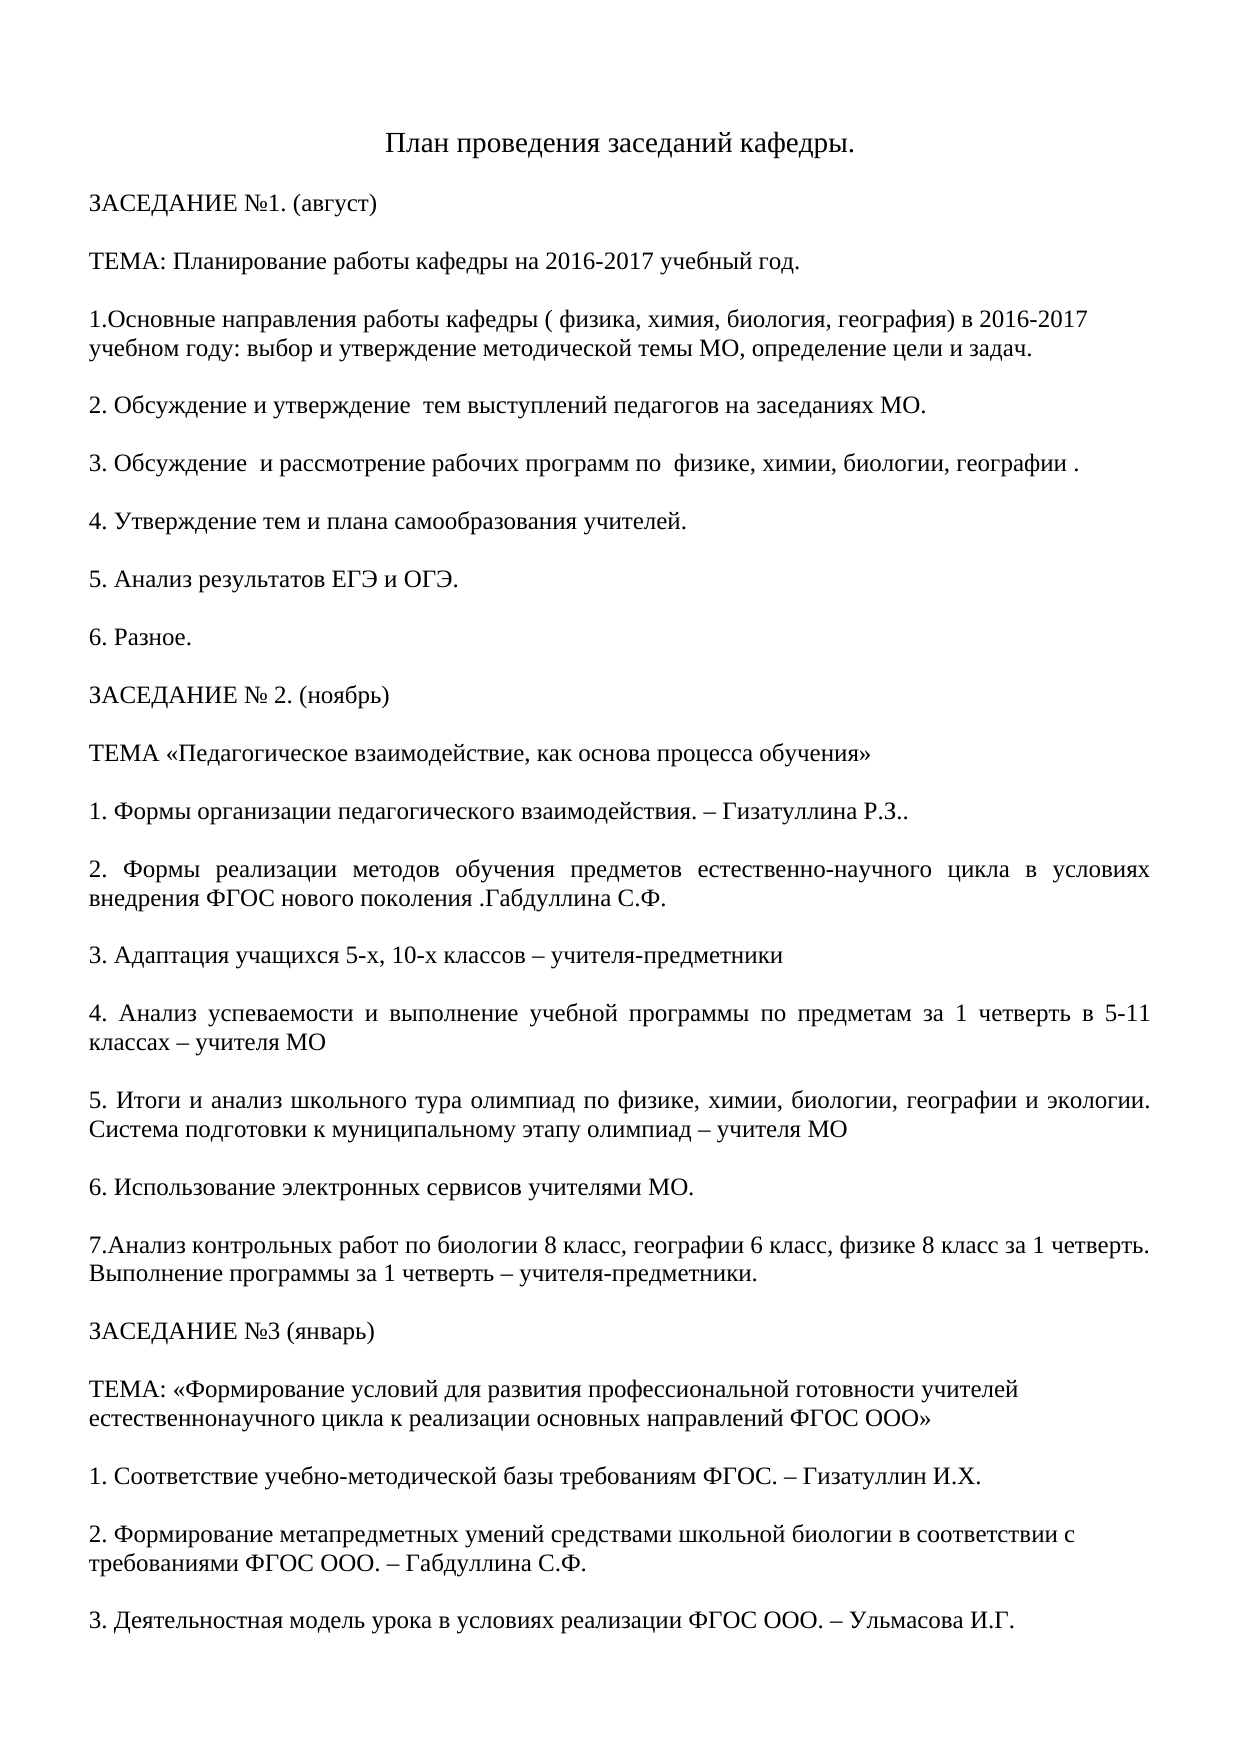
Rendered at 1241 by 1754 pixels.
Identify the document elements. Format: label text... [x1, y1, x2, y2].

text ТЕМА: «Формирование условий для развития профессиональной готовности учителей естественнонаучного цикла к реализации основных направлений ФГОС ООО» [89, 1374, 1152, 1432]
text 1. Соответствие учебно-методической базы требованиям ФГОС. – Гизатуллин И.Х. [89, 1461, 1152, 1490]
text 1.Основные направления работы кафедры ( физика, химия, биология, география) в 2016-2017 учебном году: выбор и утверждение методической темы МО, определение цели и задач. [89, 304, 1152, 361]
text 5. Анализ результатов ЕГЭ и ОГЭ. [89, 564, 1152, 593]
text ЗАСЕДАНИЕ №3 (январь) [89, 1316, 1152, 1345]
text 6. Разное. [89, 622, 1152, 651]
text 3. Обсуждение и рассмотрение рабочих программ по физике, химии, биологии, географии . [89, 448, 1152, 477]
text План проведения заседаний кафедры. [89, 125, 1152, 159]
text 4. Утверждение тем и плана самообразования учителей. [89, 506, 1152, 535]
text ТЕМА «Педагогическое взаимодействие, как основа процесса обучения» [89, 738, 1152, 767]
text 4. Анализ успеваемости и выполнение учебной программы по предметам за 1 четверть в 5-11 классах – учителя МО [89, 998, 1152, 1056]
text 7.Анализ контрольных работ по биологии 8 класс, географии 6 класс, физике 8 класс за 1 четверть. Выполнение программы за 1 четверть – учителя-предметники. [89, 1230, 1152, 1287]
text 5. Итоги и анализ школьного тура олимпиад по физике, химии, биологии, географии и экологии. Система подготовки к муниципальному этапу олимпиад – учителя МО [89, 1085, 1152, 1143]
text 1. Формы организации педагогического взаимодействия. – Гизатуллина Р.З.. [89, 796, 1152, 825]
text ЗАСЕДАНИЕ № 2. (ноябрь) [89, 680, 1152, 709]
text 3. Адаптация учащихся 5-х, 10-х классов – учителя-предметники [89, 941, 1152, 969]
text 6. Использование электронных сервисов учителями МО. [89, 1172, 1152, 1201]
text 3. Деятельностная модель урока в условиях реализации ФГОС ООО. – Ульмасова И.Г. [89, 1606, 1152, 1634]
text 2. Формирование метапредметных умений средствами школьной биологии в соответствии с требованиями ФГОС ООО. – Габдуллина С.Ф. [89, 1519, 1152, 1576]
text ТЕМА: Планирование работы кафедры на 2016-2017 учебный год. [89, 246, 1152, 275]
text 2. Обсуждение и утверждение тем выступлений педагогов на заседаниях МО. [89, 391, 1152, 419]
text 2. Формы реализации методов обучения предметов естественно-научного цикла в условиях внедрения ФГОС нового поколения .Габдуллина С.Ф. [89, 854, 1152, 911]
text ЗАСЕДАНИЕ №1. (август) [89, 188, 1152, 217]
